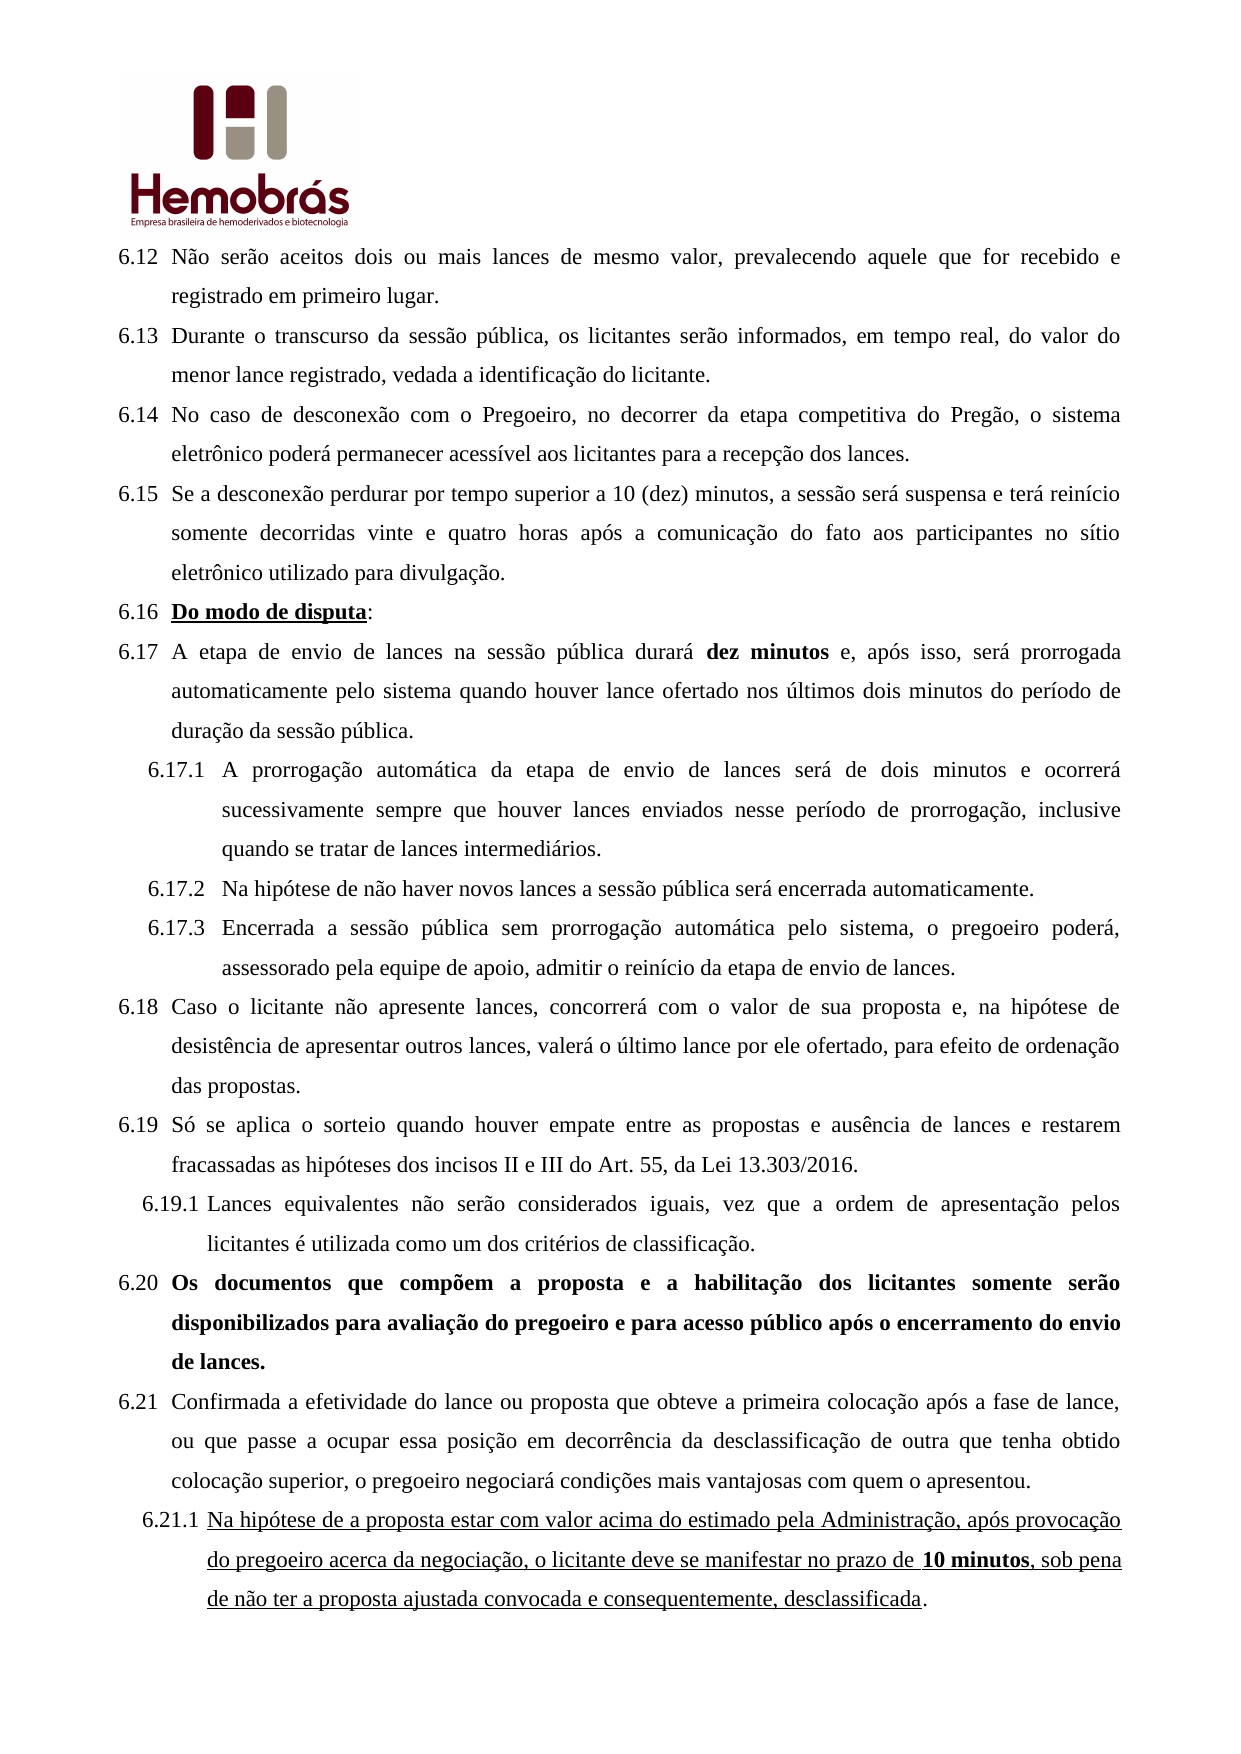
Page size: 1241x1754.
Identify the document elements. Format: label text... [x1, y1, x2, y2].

list Confirmada a efetividade do lance ou proposta que obteve a primeira colocação após a fase de lance, ou que passe a ocupar essa posição em decorrência da desclassificação de outra que tenha obtido colocação superior, o pregoeiro negociará condições mais vantajosas com quem o apresentou. [118, 1388, 1122, 1493]
list Se a desconexão perdurar por tempo superior a 10 (dez) minutos, a sessão será suspensa e terá reinício somente decorridas vinte e quatro horas após a comunicação do fato aos participantes no sítio eletrônico utilizado para divulgação. [118, 480, 1122, 585]
list Só se aplica o sorteio quando houver empate entre as propostas e ausência de lances e restarem fracassadas as hipóteses dos incisos II e III do Art. 55, da Lei 13.303/2016. [118, 1112, 1122, 1177]
list Caso o licitante não apresente lances, concorrerá com o valor de sua proposta e, na hipótese de desistência de apresentar outros lances, valerá o último lance por ele ofertado, para efeito de ordenação das propostas. [118, 993, 1122, 1098]
list Na hipótese de não haver novos lances a sessão pública será encerrada automaticamente. [148, 875, 1122, 901]
list Na hipótese de a proposta estar com valor acima do estimado pela Administração, após provocação do pregoeiro acerca da negociação, o licitante deve se manifestar no prazo de 10 minutos, sob pena de não ter a proposta ajustada convocada e consequentemente, desclassificada. [142, 1506, 1122, 1612]
list Encerrada a sessão pública sem prorrogação automática pelo sistema, o pregoeiro poderá, assessorado pela equipe de apoio, admitir o reinício da etapa de envio de lances. [148, 914, 1122, 980]
list A prorrogação automática da etapa de envio de lances será de dois minutos e ocorrerá sucessivamente sempre que houver lances enviados nesse período de prorrogação, inclusive quando se tratar de lances intermediários. [148, 756, 1122, 862]
list A etapa de envio de lances na sessão pública durará dez minutos e, após isso, será prorrogada automaticamente pelo sistema quando houver lance ofertado nos últimos dois minutos do período de duração da sessão pública. [118, 638, 1122, 743]
list Os documentos que compõem a proposta e a habilitação dos licitantes somente serão disponibilizados para avaliação do pregoeiro e para acesso público após o encerramento do envio de lances. [118, 1269, 1122, 1375]
picture [118, 73, 362, 243]
list Não serão aceitos dois ou mais lances de mesmo valor, prevalecendo aquele que for recebido e registrado em primeiro lugar. [118, 243, 1122, 309]
list No caso de desconexão com o Pregoeiro, no decorrer da etapa competitiva do Pregão, o sistema eletrônico poderá permanecer acessível aos licitantes para a recepção dos lances. [118, 401, 1122, 467]
list Durante o transcurso da sessão pública, os licitantes serão informados, em tempo real, do valor do menor lance registrado, vedada a identificação do licitante. [118, 322, 1122, 388]
list Do modo de disputa: [118, 598, 1122, 625]
list Lances equivalentes não serão considerados iguais, vez que a ordem de apresentação pelos licitantes é utilizada como um dos critérios de classificação. [142, 1191, 1122, 1256]
